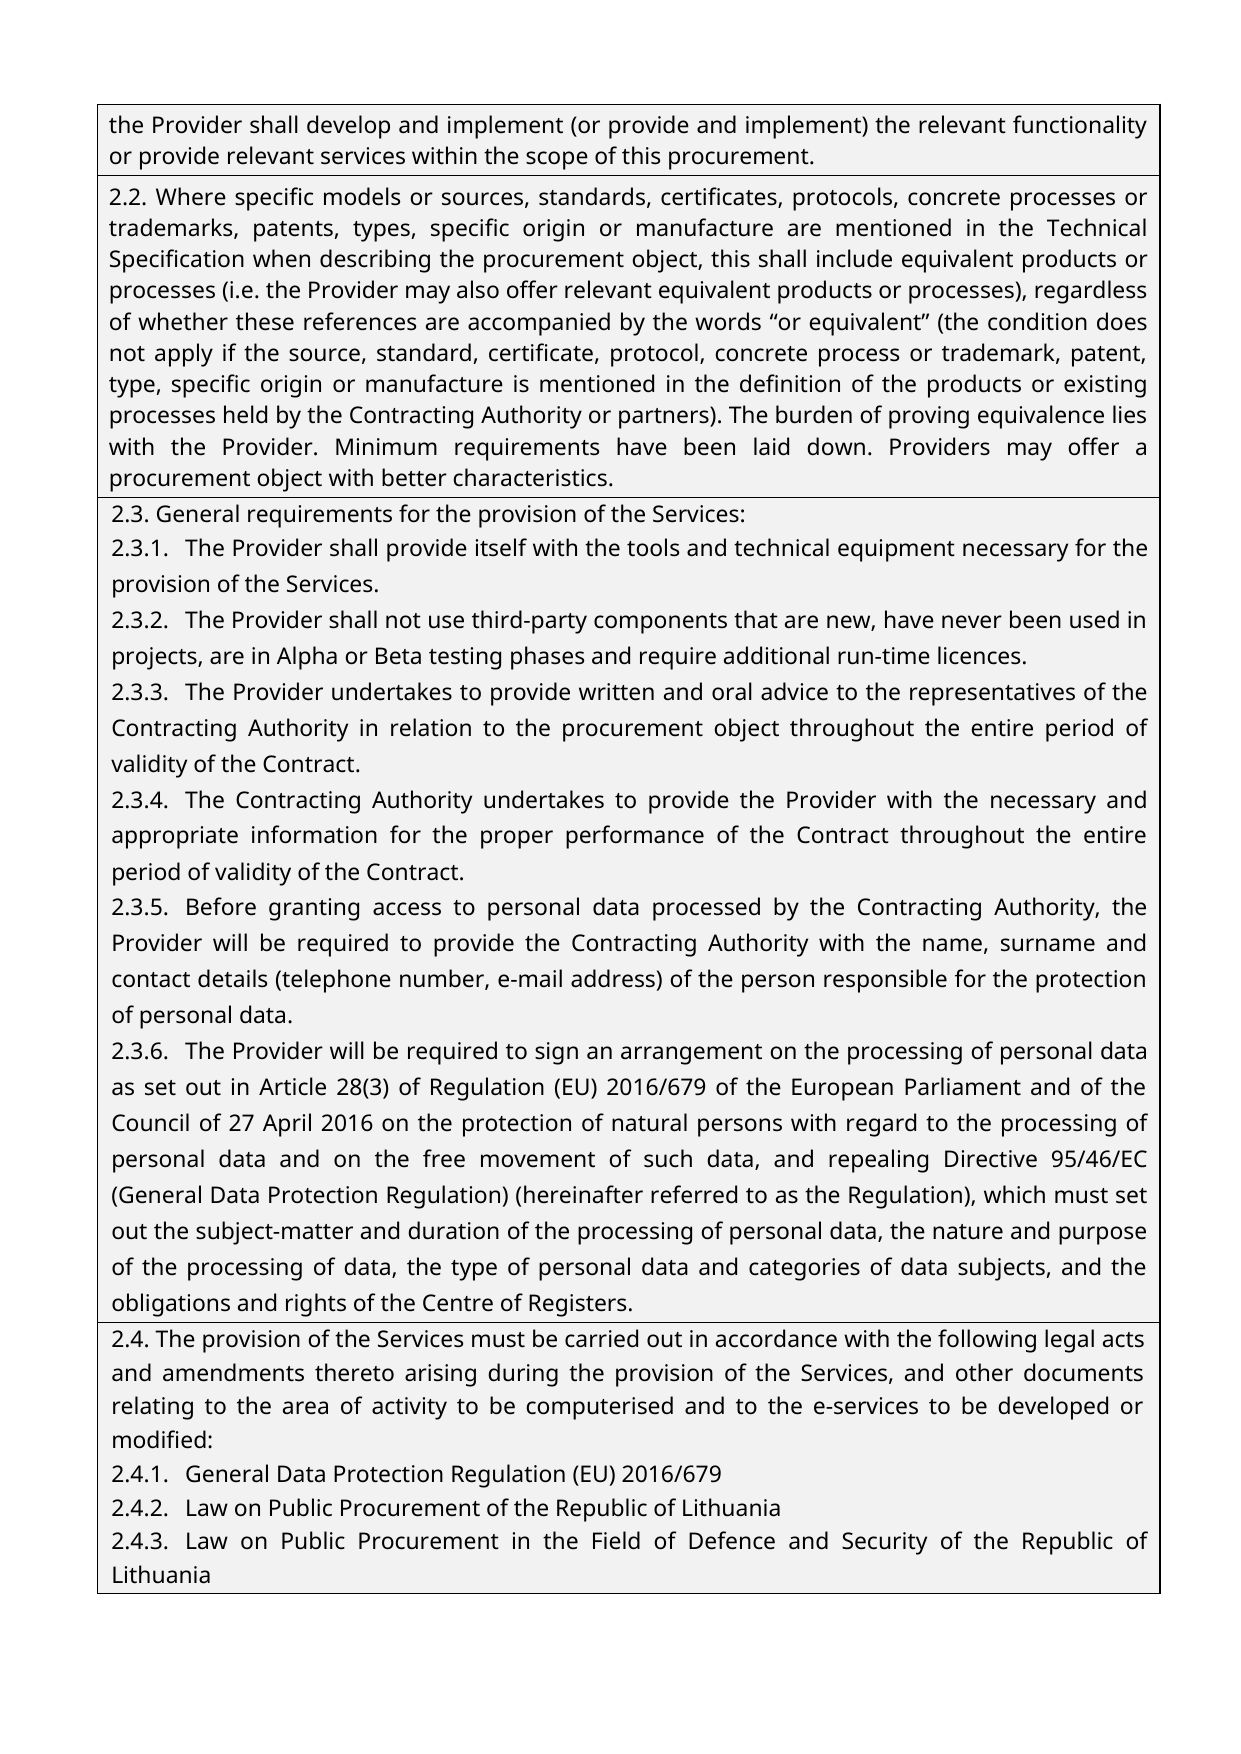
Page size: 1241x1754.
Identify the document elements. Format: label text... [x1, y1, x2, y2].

table_cell General requirements for the provision of the Services: The Provider shall provide itself with the tools and technical equipment necessary for the provision of the Services. The Provider shall not use third-party components that are new, have never been used in projects, are in Alpha or Beta testing phases and require additional run-time licences. The Provider undertakes to provide written and oral advice to the representatives of the Contracting Authority in relation to the procurement object throughout the entire period of validity of the Contract. The Contracting Authority undertakes to provide the Provider with the necessary and appropriate information for the proper performance of the Contract throughout the entire period of validity of the Contract. Before granting access to personal data processed by the Contracting Authority, the Provider will be required to provide the Contracting Authority with the name, surname and contact details (telephone number, e-mail address) of the person responsible for the protection of personal data. The Provider will be required to sign an arrangement on the processing of personal data as set out in Article 28(3) of Regulation (EU) 2016/679 of the European Parliament and of the Council of 27 April 2016 on the protection of natural persons with regard to the processing of personal data and on the free movement of such data, and repealing Directive 95/46/EC (General Data Protection Regulation) (hereinafter referred to as the Regulation), which must set out the subject-matter and duration of the processing of personal data, the nature and purpose of the processing of data, the type of personal data and categories of data subjects, and the obligations and rights of the Centre of Registers. [98, 498, 1159, 1322]
table_cell Where specific models or sources, standards, certificates, protocols, concrete processes or trademarks, patents, types, specific origin or manufacture are mentioned in the Technical Specification when describing the procurement object, this shall include equivalent products or processes (i.e. the Provider may also offer relevant equivalent products or processes), regardless of whether these references are accompanied by the words “or equivalent” (the condition does not apply if the source, standard, certificate, protocol, concrete process or trademark, patent, type, specific origin or manufacture is mentioned in the definition of the products or existing processes held by the Contracting Authority or partners). The burden of proving equivalence lies with the Provider. Minimum requirements have been laid down. Providers may offer a procurement object with better characteristics. [98, 176, 1159, 497]
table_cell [98, 105, 1159, 175]
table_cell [98, 1323, 1159, 1593]
